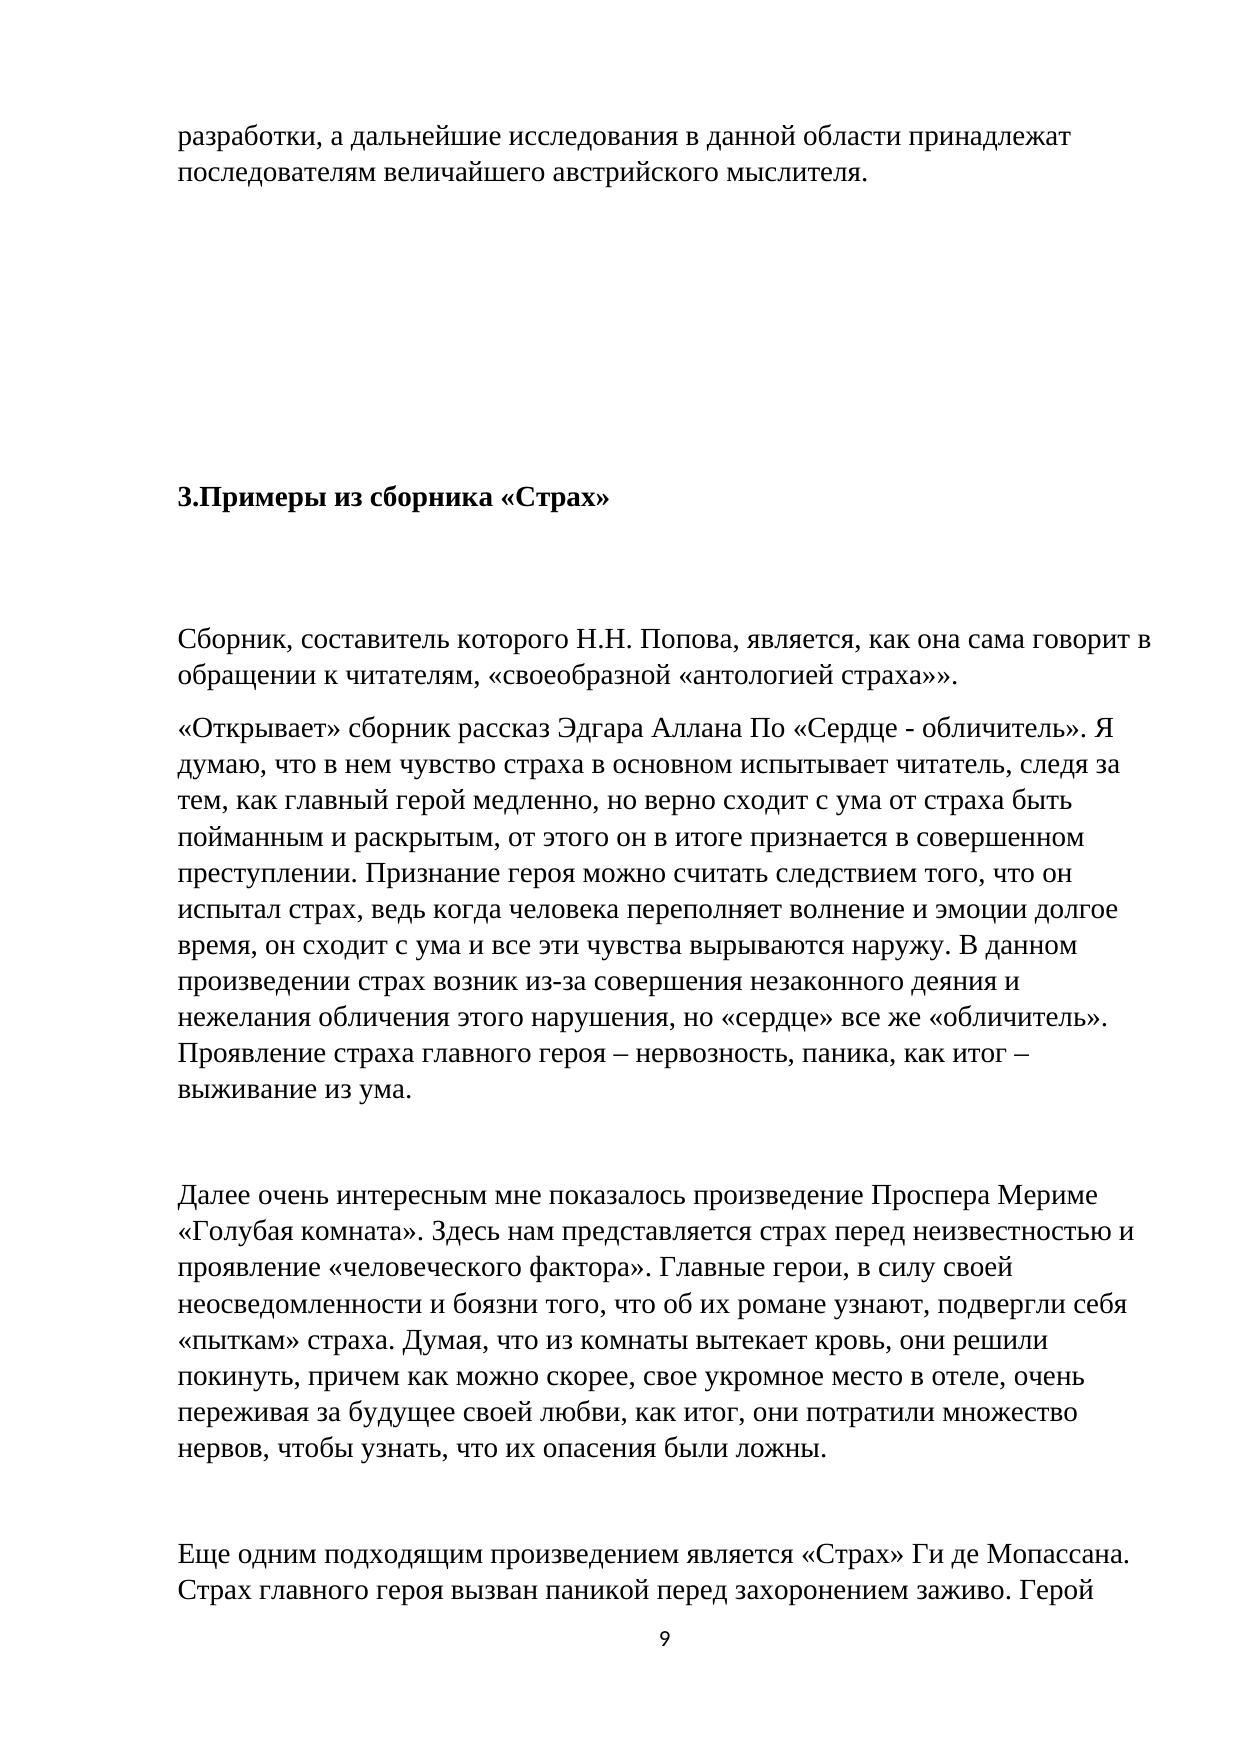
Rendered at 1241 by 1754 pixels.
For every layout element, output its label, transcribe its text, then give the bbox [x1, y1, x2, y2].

subtitle 3.Примеры из сборника «Страх» [177, 479, 1152, 513]
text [177, 118, 1152, 188]
text Сборник, составитель которого Н.Н. Попова, является, как она сама говорит в обращении к читателям, «своеобразной «антологией страха»». [177, 621, 1152, 691]
text «Открывает» сборник рассказ Эдгара Аллана По «Сердце - обличитель». Я думаю, что в нем чувство страха в основном испытывает читатель, следя за тем, как главный герой медленно, но верно сходит с ума от страха быть пойманным и раскрытым, от этого он в итоге признается в совершенном преступлении. Признание героя можно считать следствием того, что он испытал страх, ведь когда человека переполняет волнение и эмоции долгое время, он сходит с ума и все эти чувства вырываются наружу. В данном произведении страх возник из-за совершения незаконного деяния и нежелания обличения этого нарушения, но «сердце» все же «обличитель». Проявление страха главного героя – нервозность, паника, как итог – выживание из ума. [177, 710, 1152, 1105]
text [177, 1536, 1152, 1606]
text Далее очень интересным мне показалось произведение Проспера Мериме «Голубая комната». Здесь нам представляется страх перед неизвестностью и проявление «человеческого фактора». Главные герои, в силу своей неосведомленности и боязни того, что об их романе узнают, подвергли себя «пыткам» страха. Думая, что из комнаты вытекает кровь, они решили покинуть, причем как можно скорее, свое укромное место в отеле, очень переживая за будущее своей любви, как итог, они потратили множество нервов, чтобы узнать, что их опасения были ложны. [177, 1177, 1152, 1464]
